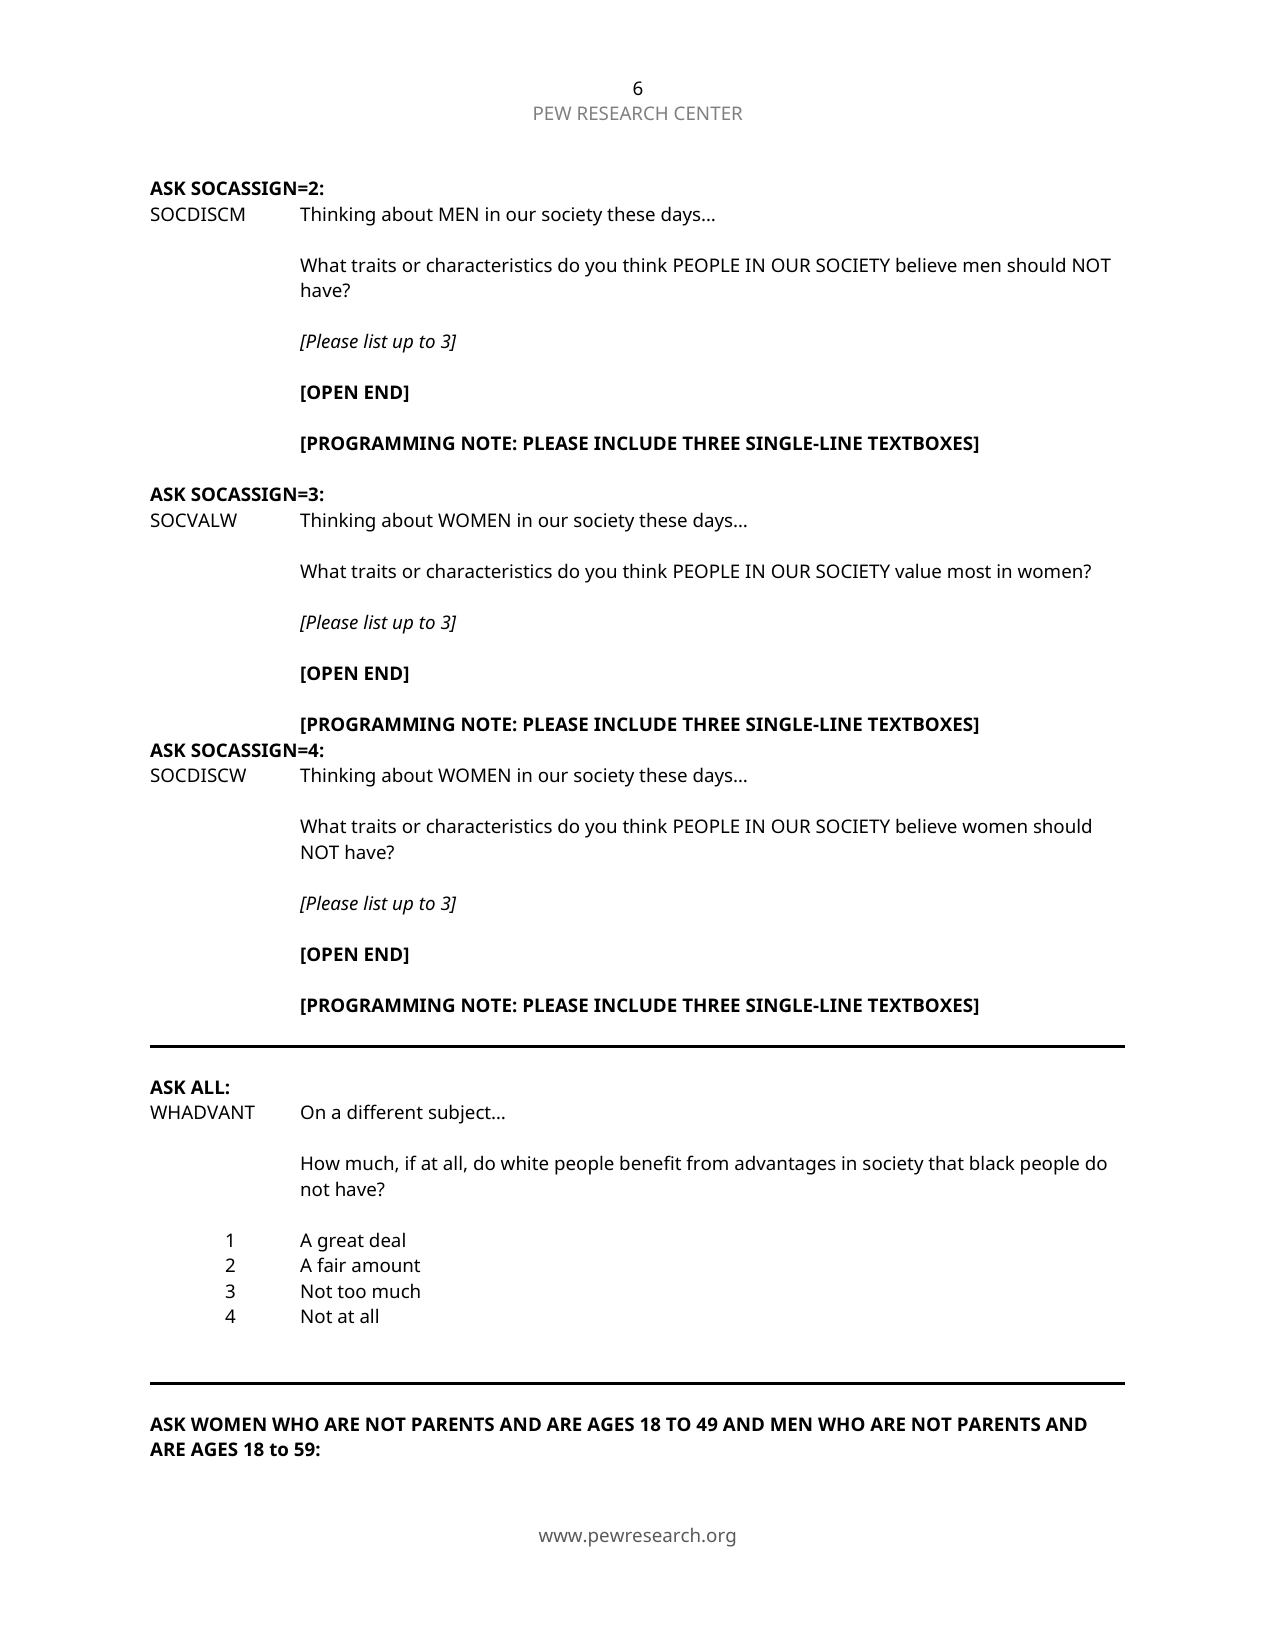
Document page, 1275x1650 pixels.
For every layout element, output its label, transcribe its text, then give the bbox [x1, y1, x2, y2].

text What traits or characteristics do you think people in our society value most in women? [300, 558, 1125, 584]
text SOCDISCW Thinking about WOMEN in our society these days… [150, 762, 1125, 788]
text [Please list up to 3] [300, 329, 1125, 354]
text [OPEN END] [300, 660, 1125, 686]
text ASK WOMEN WHO ARE NOT PARENTS AND ARE AGES 18 TO 49 AND MEN WHO ARE NOT PARENTS AND ARE AGES 18 to 59: [150, 1411, 1125, 1462]
text How much, if at all, do white people benefit from advantages in society that black people do not have? [300, 1151, 1125, 1202]
text What traits or characteristics do you think people in our society believe women should NOT have? [300, 813, 1125, 864]
text WHADVANT On a different subject… [150, 1099, 1125, 1125]
text [PROGRAMMING NOTE: PLEASE INCLUDE THREE SINGLE-LINE TEXTBOXES] [300, 431, 1125, 456]
text ASK SOCASSIGN=3: [150, 482, 1125, 507]
text 2 A fair amount [225, 1253, 1125, 1278]
text [PROGRAMMING NOTE: PLEASE INCLUDE THREE SINGLE-LINE TEXTBOXES] [300, 711, 1125, 737]
text ASK ALL: [150, 1074, 1125, 1099]
text SOCVALW Thinking about WOMEN in our society these days… [150, 507, 1125, 533]
text [OPEN END] [300, 941, 1125, 967]
text 3 Not too much [225, 1278, 1125, 1304]
text ASK SOCASSIGN=2: [150, 176, 1125, 201]
text [OPEN END] [300, 380, 1125, 405]
text [Please list up to 3] [300, 890, 1125, 916]
text [Please list up to 3] [225, 609, 1125, 635]
text [PROGRAMMING NOTE: PLEASE INCLUDE THREE SINGLE-LINE TEXTBOXES] [300, 992, 1125, 1018]
text 1 A great deal [225, 1227, 1125, 1253]
text 4 Not at all [225, 1304, 1125, 1329]
text SOCDISCM Thinking about MEN in our society these days… [150, 201, 1125, 227]
text ASK SOCASSIGN=4: [150, 737, 1125, 762]
text What traits or characteristics do you think people in our society believe men should NOT have? [300, 252, 1125, 303]
